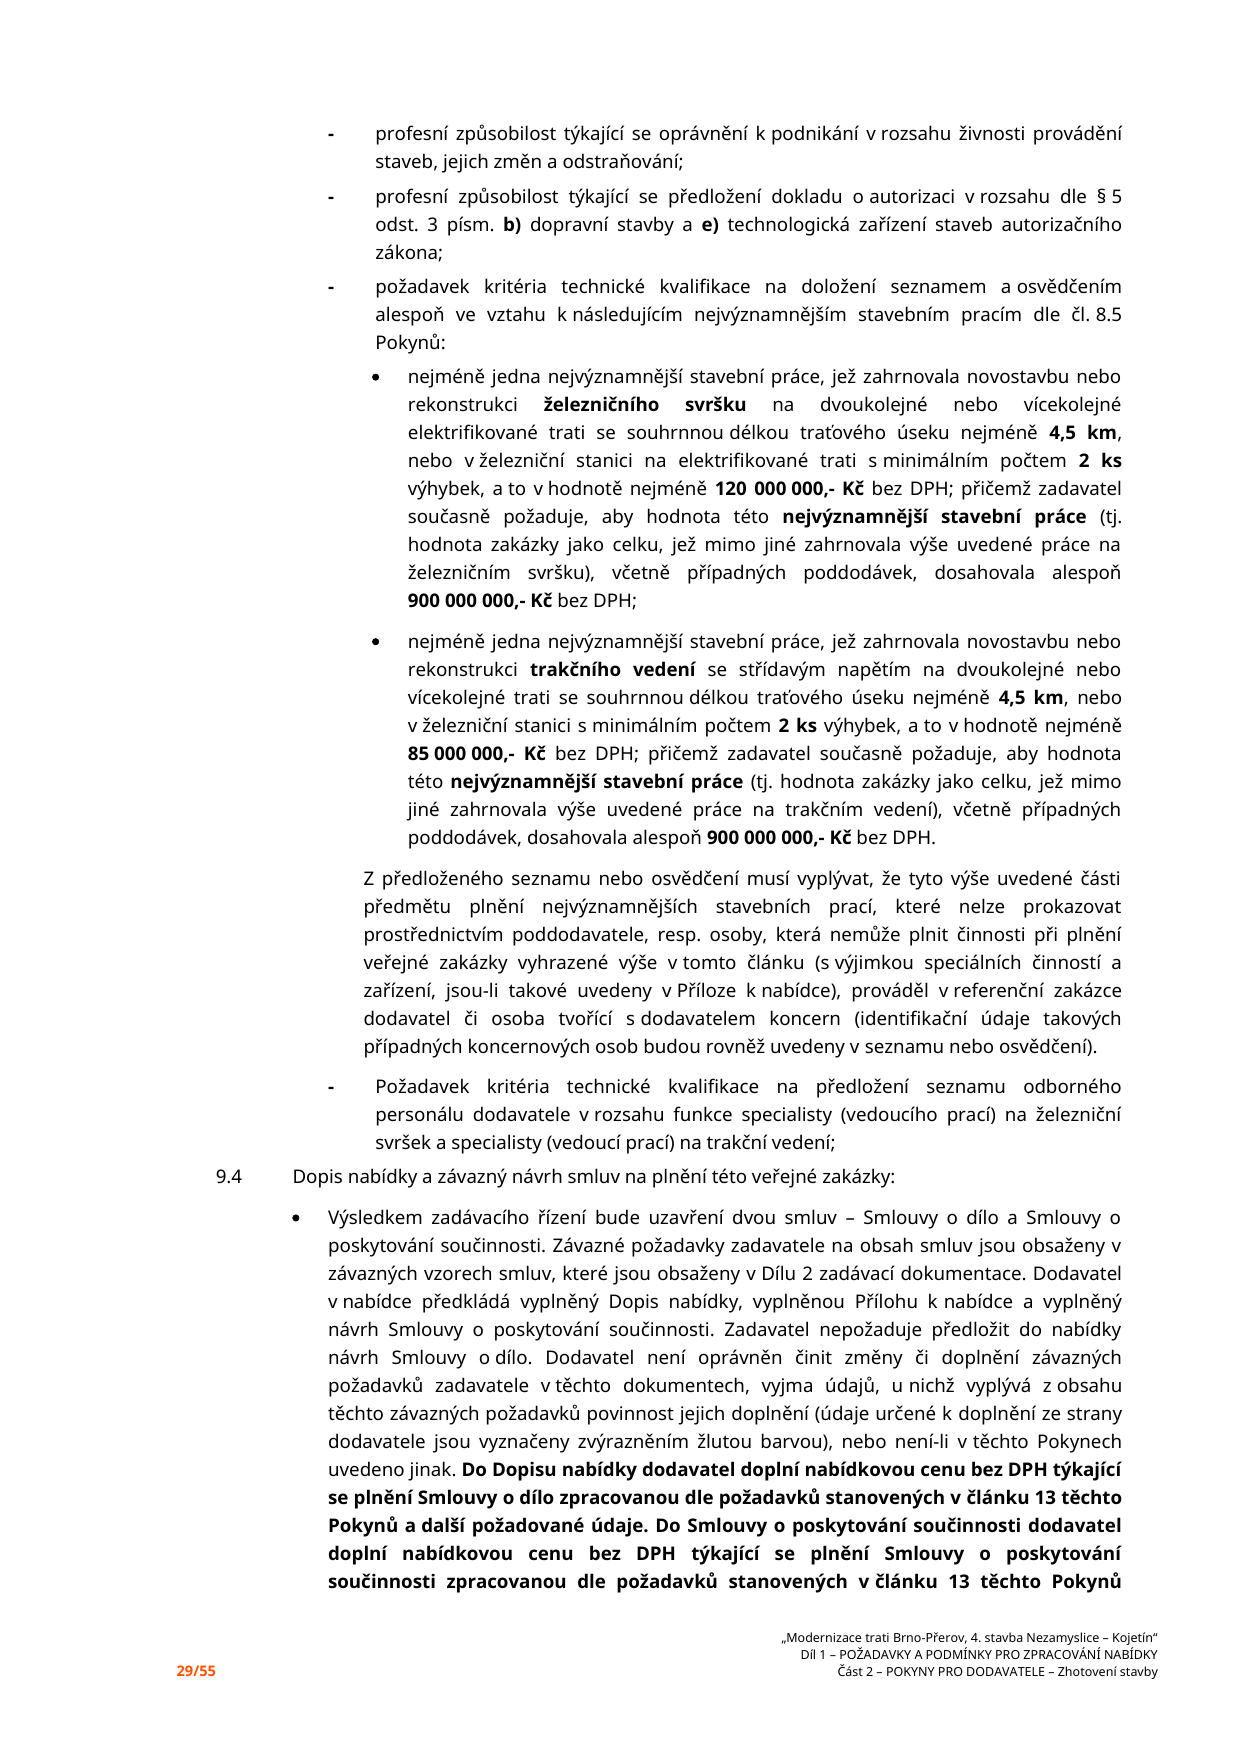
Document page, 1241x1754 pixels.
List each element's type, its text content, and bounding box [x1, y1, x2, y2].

text Požadavek kritéria technické kvalifikace na předložení seznamu odborného personálu dodavatele v rozsahu funkce specialisty (vedoucího prací) na železniční svršek a specialisty (vedoucí prací) na trakční vedení; [328, 1073, 1122, 1155]
text profesní způsobilost týkající se oprávnění k podnikání v rozsahu živnosti provádění staveb, jejich změn a odstraňování; [328, 121, 1122, 174]
text profesní způsobilost týkající se předložení dokladu o autorizaci v rozsahu dle § 5 odst. 3 písm. b) dopravní stavby a e) technologická zařízení staveb autorizačního zákona; [328, 183, 1122, 264]
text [292, 1204, 1122, 1594]
text požadavek kritéria technické kvalifikace na doložení seznamem a osvědčením alespoň ve vztahu k následujícím nejvýznamnějším stavebním pracím dle čl. 8.5 Pokynů: [328, 273, 1122, 355]
text Z předloženého seznamu nebo osvědčení musí vyplývat, že tyto výše uvedené části předmětu plnění nejvýznamnějších stavebních prací, které nelze prokazovat prostřednictvím poddodavatele, resp. osoby, která nemůže plnit činnosti při plnění veřejné zakázky vyhrazené výše v tomto článku (s výjimkou speciálních činností a zařízení, jsou-li takové uvedeny v Příloze k nabídce), prováděl v referenční zakázce dodavatel či osoba tvořící s dodavatelem koncern (identifikační údaje takových případných koncernových osob budou rovněž uvedeny v seznamu nebo osvědčení). [363, 865, 1122, 1058]
text Dopis nabídky a závazný návrh smluv na plnění této veřejné zakázky: [216, 1164, 1122, 1189]
text nejméně jedna nejvýznamnější stavební práce, jež zahrnovala novostavbu nebo rekonstrukci železničního svršku na dvoukolejné nebo vícekolejné elektrifikované trati se souhrnnou délkou traťového úseku nejméně 4,5 km, nebo v železniční stanici na elektrifikované trati s minimálním počtem 2 ks výhybek, a to v hodnotě nejméně 120 000 000,- Kč bez DPH; přičemž zadavatel současně požaduje, aby hodnota této nejvýznamnější stavební práce (tj. hodnota zakázky jako celku, jež mimo jiné zahrnovala výše uvedené práce na železničním svršku), včetně případných poddodávek, dosahovala alespoň 900 000 000,- Kč bez DPH; [372, 363, 1122, 613]
text nejméně jedna nejvýznamnější stavební práce, jež zahrnovala novostavbu nebo rekonstrukci trakčního vedení se střídavým napětím na dvoukolejné nebo vícekolejné trati se souhrnnou délkou traťového úseku nejméně 4,5 km, nebo v železniční stanici s minimálním počtem 2 ks výhybek, a to v hodnotě nejméně 85 000 000,- Kč bez DPH; přičemž zadavatel současně požaduje, aby hodnota této nejvýznamnější stavební práce (tj. hodnota zakázky jako celku, jež mimo jiné zahrnovala výše uvedené práce na trakčním vedení), včetně případných poddodávek, dosahovala alespoň 900 000 000,- Kč bez DPH. [372, 628, 1122, 850]
